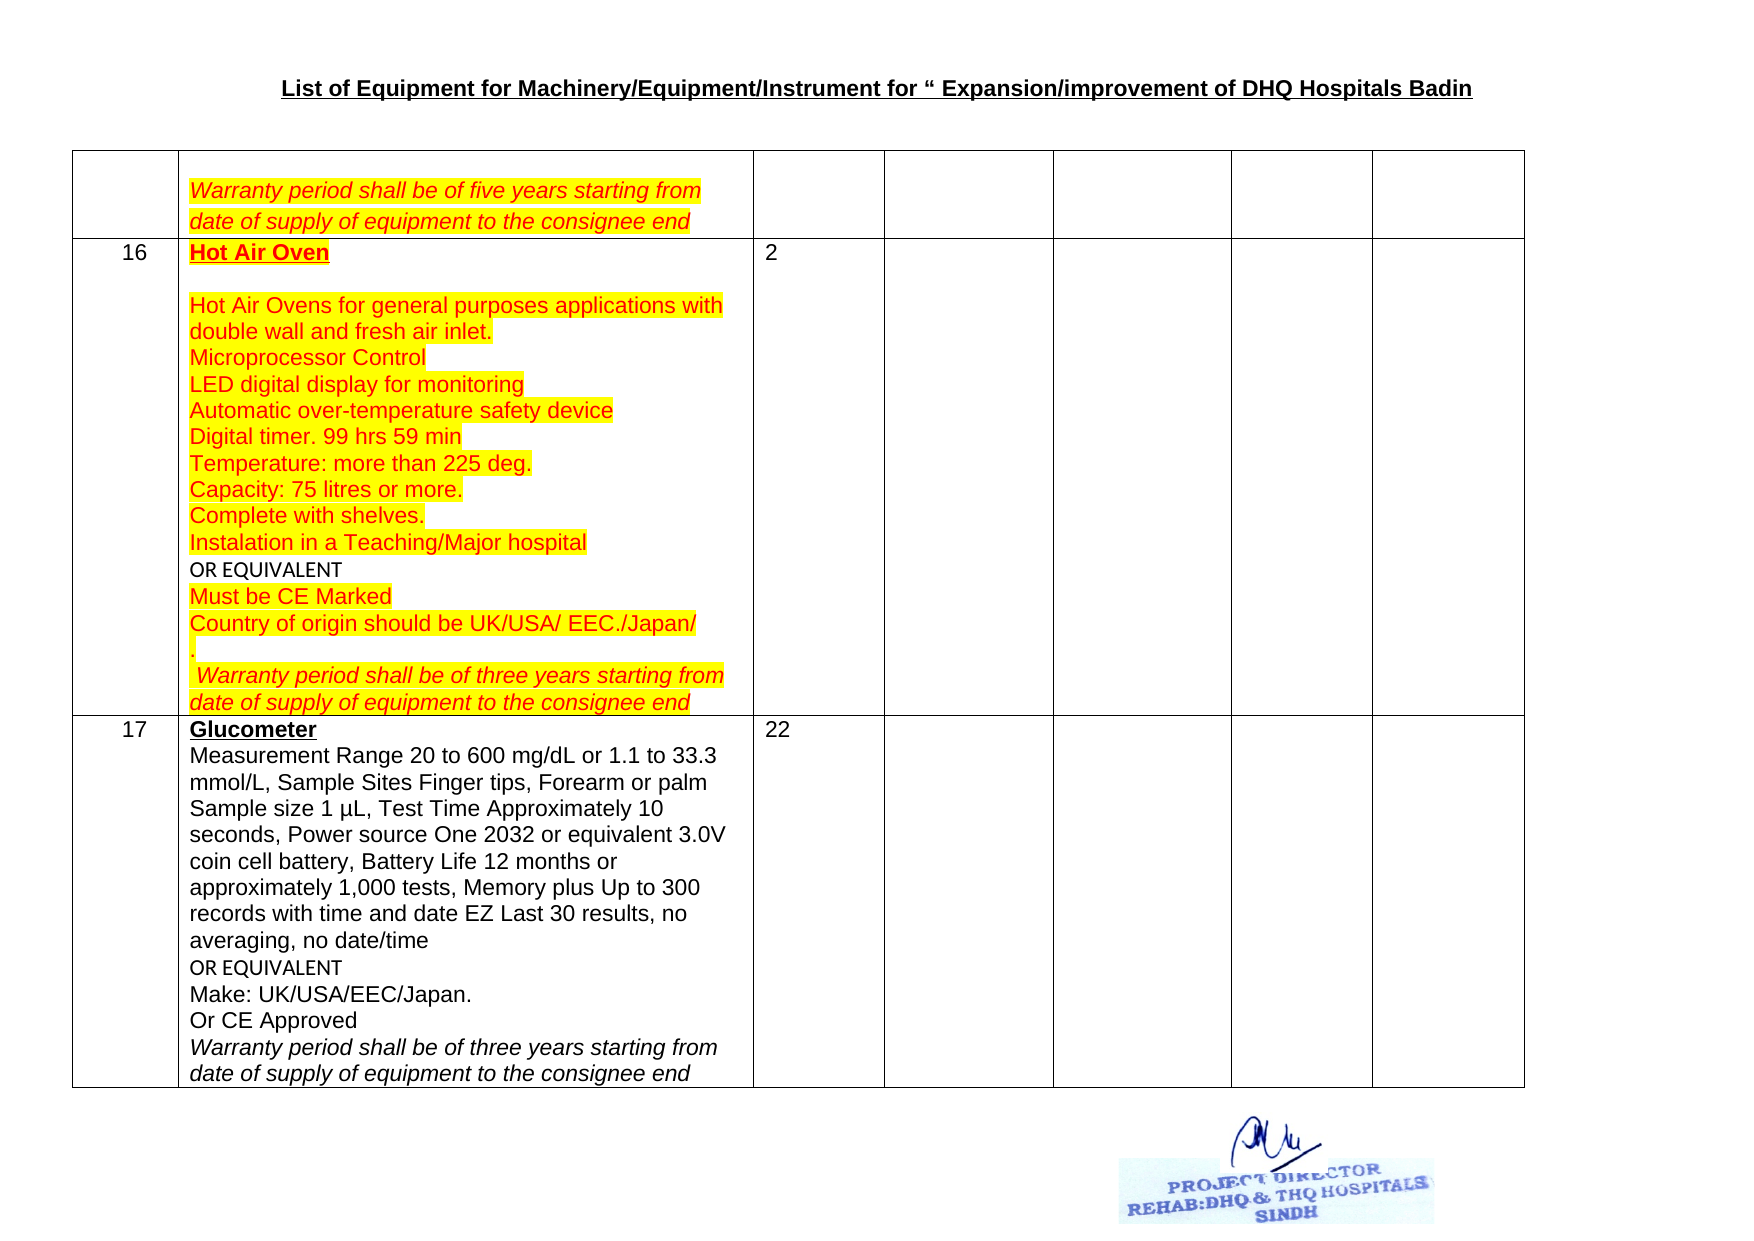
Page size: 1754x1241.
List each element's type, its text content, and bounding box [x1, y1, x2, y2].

table_cell [885, 716, 1053, 1087]
table_cell 17 [73, 716, 178, 1087]
table_cell 16 [73, 239, 178, 715]
table_cell [1373, 716, 1524, 1087]
picture [1218, 1112, 1328, 1172]
table_cell [1373, 151, 1524, 238]
table_cell [1232, 716, 1372, 1087]
table_cell Hot Air Oven Hot Air Ovens for general purposes applications with double wall and fresh air inlet. Microprocessor Control LED digital display for monitoring Automatic over-temperature safety device Digital timer. 99 hrs 59 min Temperature: more than 225 deg. Capacity: 75 litres or more. Complete with shelves. Instalation in a Teaching/Major hospital OR EQUIVALENT Must be CE Marked Country of origin should be UK/USA/ EEC./Japan/ . Warranty period shall be of three years starting from date of supply of equipment to the consignee end [179, 239, 753, 715]
table_cell [1232, 239, 1372, 715]
table_cell 2 [754, 239, 884, 715]
table_cell [885, 239, 1053, 715]
table_cell [1054, 239, 1231, 715]
table_cell [1232, 151, 1372, 238]
table_cell [1054, 716, 1231, 1087]
table_cell [1373, 239, 1524, 715]
table_cell [1054, 151, 1231, 238]
table_cell [885, 151, 1053, 238]
table_cell 22 [754, 716, 884, 1087]
table_cell 15 [73, 151, 178, 238]
table_cell 1 [754, 151, 884, 238]
table_cell Glucometer Measurement Range 20 to 600 mg/dL or 1.1 to 33.3 mmol/L, Sample Sites Finger tips, Forearm or palm Sample size 1 µL, Test Time Approximately 10 seconds, Power source One 2032 or equivalent 3.0V coin cell battery, Battery Life 12 months or approximately 1,000 tests, Memory plus Up to 300 records with time and date EZ Last 30 results, no averaging, no date/time OR EQUIVALENT Make: UK/USA/EEC/Japan. Or CE Approved Warranty period shall be of three years starting from date of supply of equipment to the consignee end [179, 716, 753, 1087]
